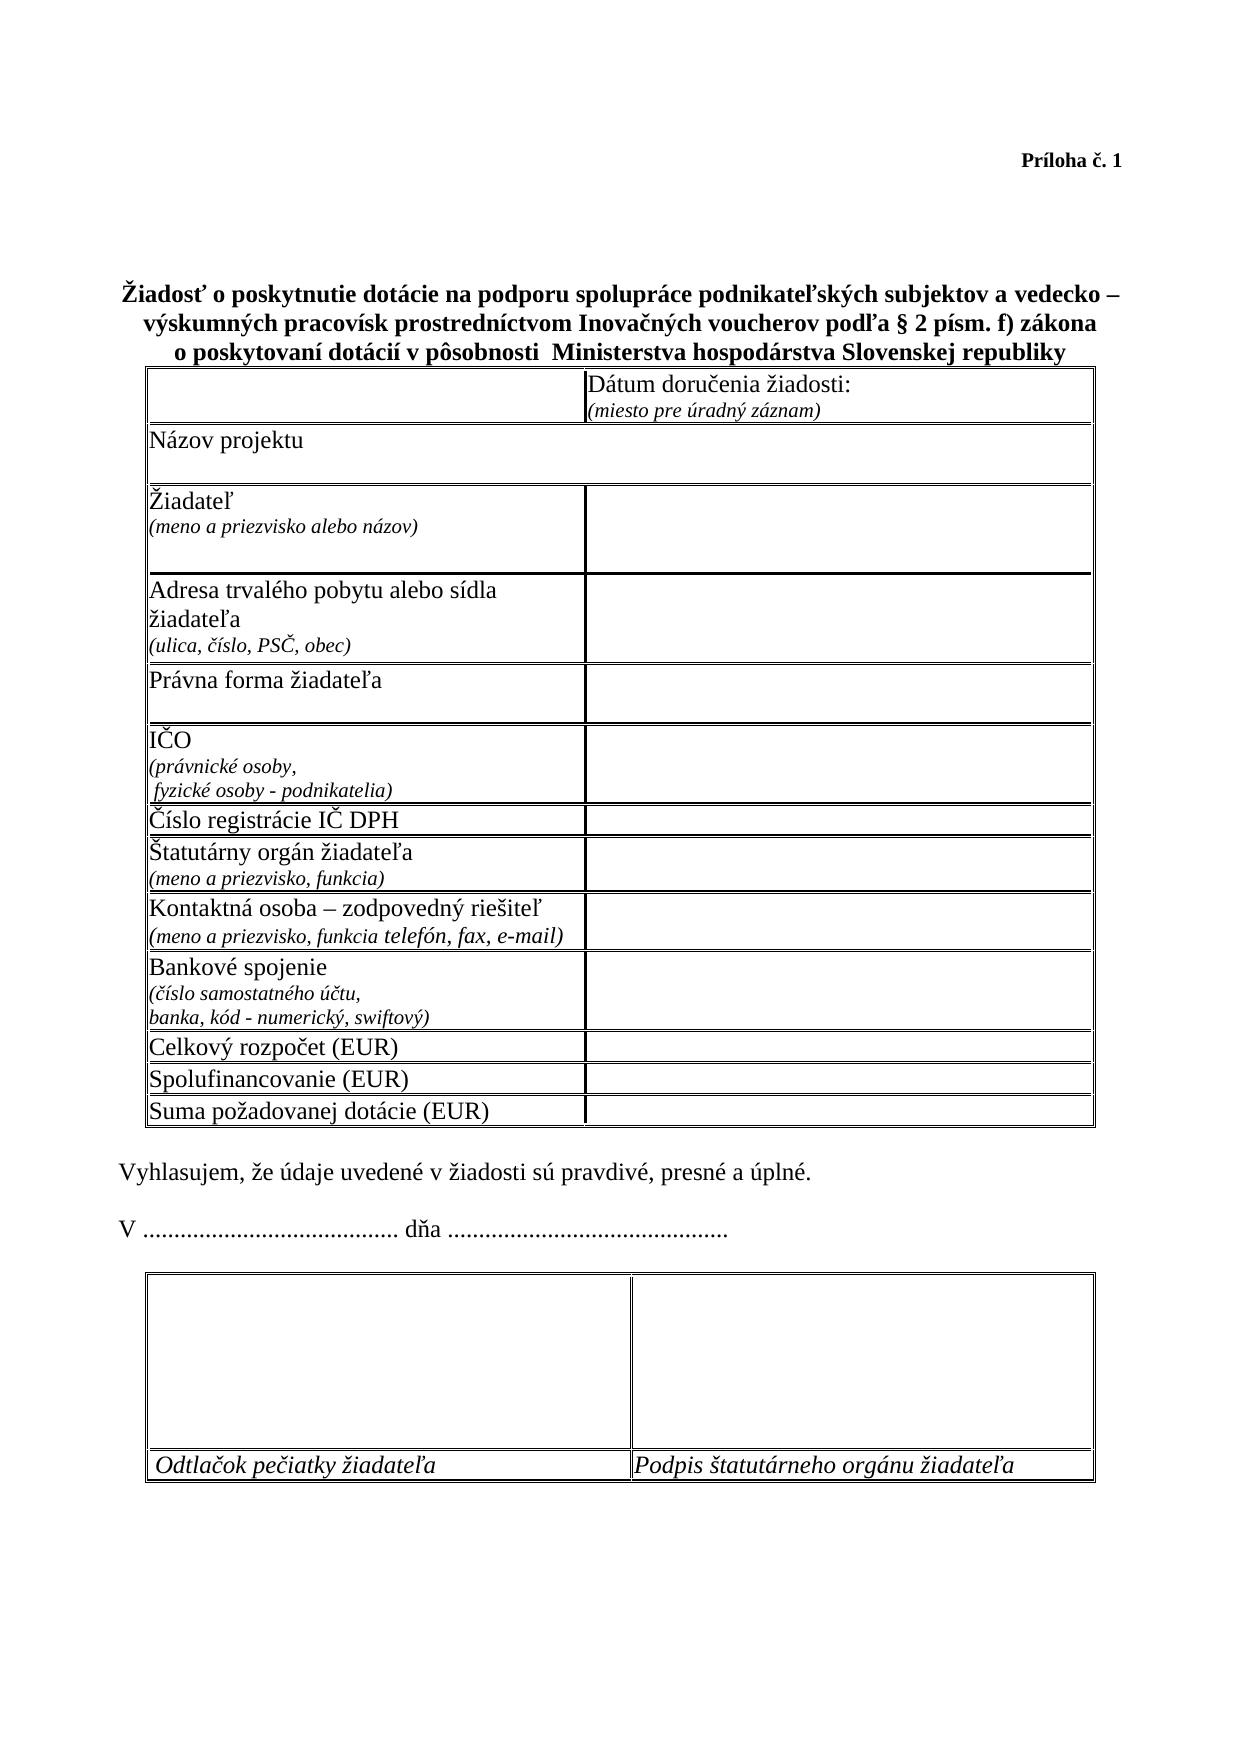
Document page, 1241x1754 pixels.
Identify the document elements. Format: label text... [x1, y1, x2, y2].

table_header [632, 1275, 1093, 1447]
table_header Dátum doručenia žiadosti: (miesto pre úradný záznam) [585, 369, 1093, 422]
table_cell Suma požadovanej dotácie (EUR) [146, 1093, 585, 1125]
table_cell Spolufinancovanie (EUR) [146, 1061, 585, 1093]
table_cell Číslo registrácie IČ DPH [148, 802, 584, 834]
table_cell Právna forma žiadateľa [148, 661, 584, 722]
text Vyhlasujem, že údaje uvedené v žiadosti sú pravdivé, presné a úplné. [118, 1157, 1122, 1185]
table_cell [587, 722, 1093, 802]
table_cell [587, 661, 1093, 722]
table_cell Kontaktná osoba – zodpovedný riešiteľ (meno a priezvisko, funkcia telefón, fax, e-mail) [148, 890, 584, 949]
table_cell Odtlačok pečiatky žiadateľa [148, 1448, 632, 1479]
table_header [148, 1275, 632, 1447]
table_cell Názov projektu [146, 422, 1094, 482]
text V ......................................... dňa ............................................. [118, 1214, 1122, 1243]
table_cell [585, 1061, 1094, 1093]
text Žiadosť o poskytnutie dotácie na podporu spolupráce podnikateľských subjektov a vedecko – výskumných pracovísk prostredníctvom Inovačných voucherov podľa § 2 písm. f) zákona o poskytovaní dotácií v pôsobnosti Ministerstva hospodárstva Slovenskej republiky [118, 279, 1122, 366]
table_cell [585, 949, 1094, 1029]
table_cell [585, 1093, 1094, 1125]
table_cell Podpis štatutárneho orgánu žiadateľa [632, 1448, 1093, 1479]
table_cell [587, 834, 1093, 890]
table_cell Žiadateľ (meno a priezvisko alebo názov) [148, 483, 584, 572]
text Príloha č. 1 [118, 148, 1122, 172]
table_header [146, 367, 585, 422]
table_cell [585, 1029, 1094, 1061]
table_cell Celkový rozpočet (EUR) [146, 1029, 585, 1061]
table_cell Štatutárny orgán žiadateľa (meno a priezvisko, funkcia) [148, 834, 584, 890]
table_cell Adresa trvalého pobytu alebo sídla žiadateľa (ulica, číslo, PSČ, obec) [148, 572, 584, 661]
table_cell [587, 572, 1093, 661]
table_cell [587, 802, 1093, 834]
table_cell [587, 483, 1093, 572]
table_cell [587, 890, 1093, 949]
table_cell IČO (právnické osoby, fyzické osoby - podnikatelia) [148, 722, 584, 802]
table_cell Bankové spojenie (číslo samostatného účtu, banka, kód - numerický, swiftový) [146, 949, 585, 1029]
